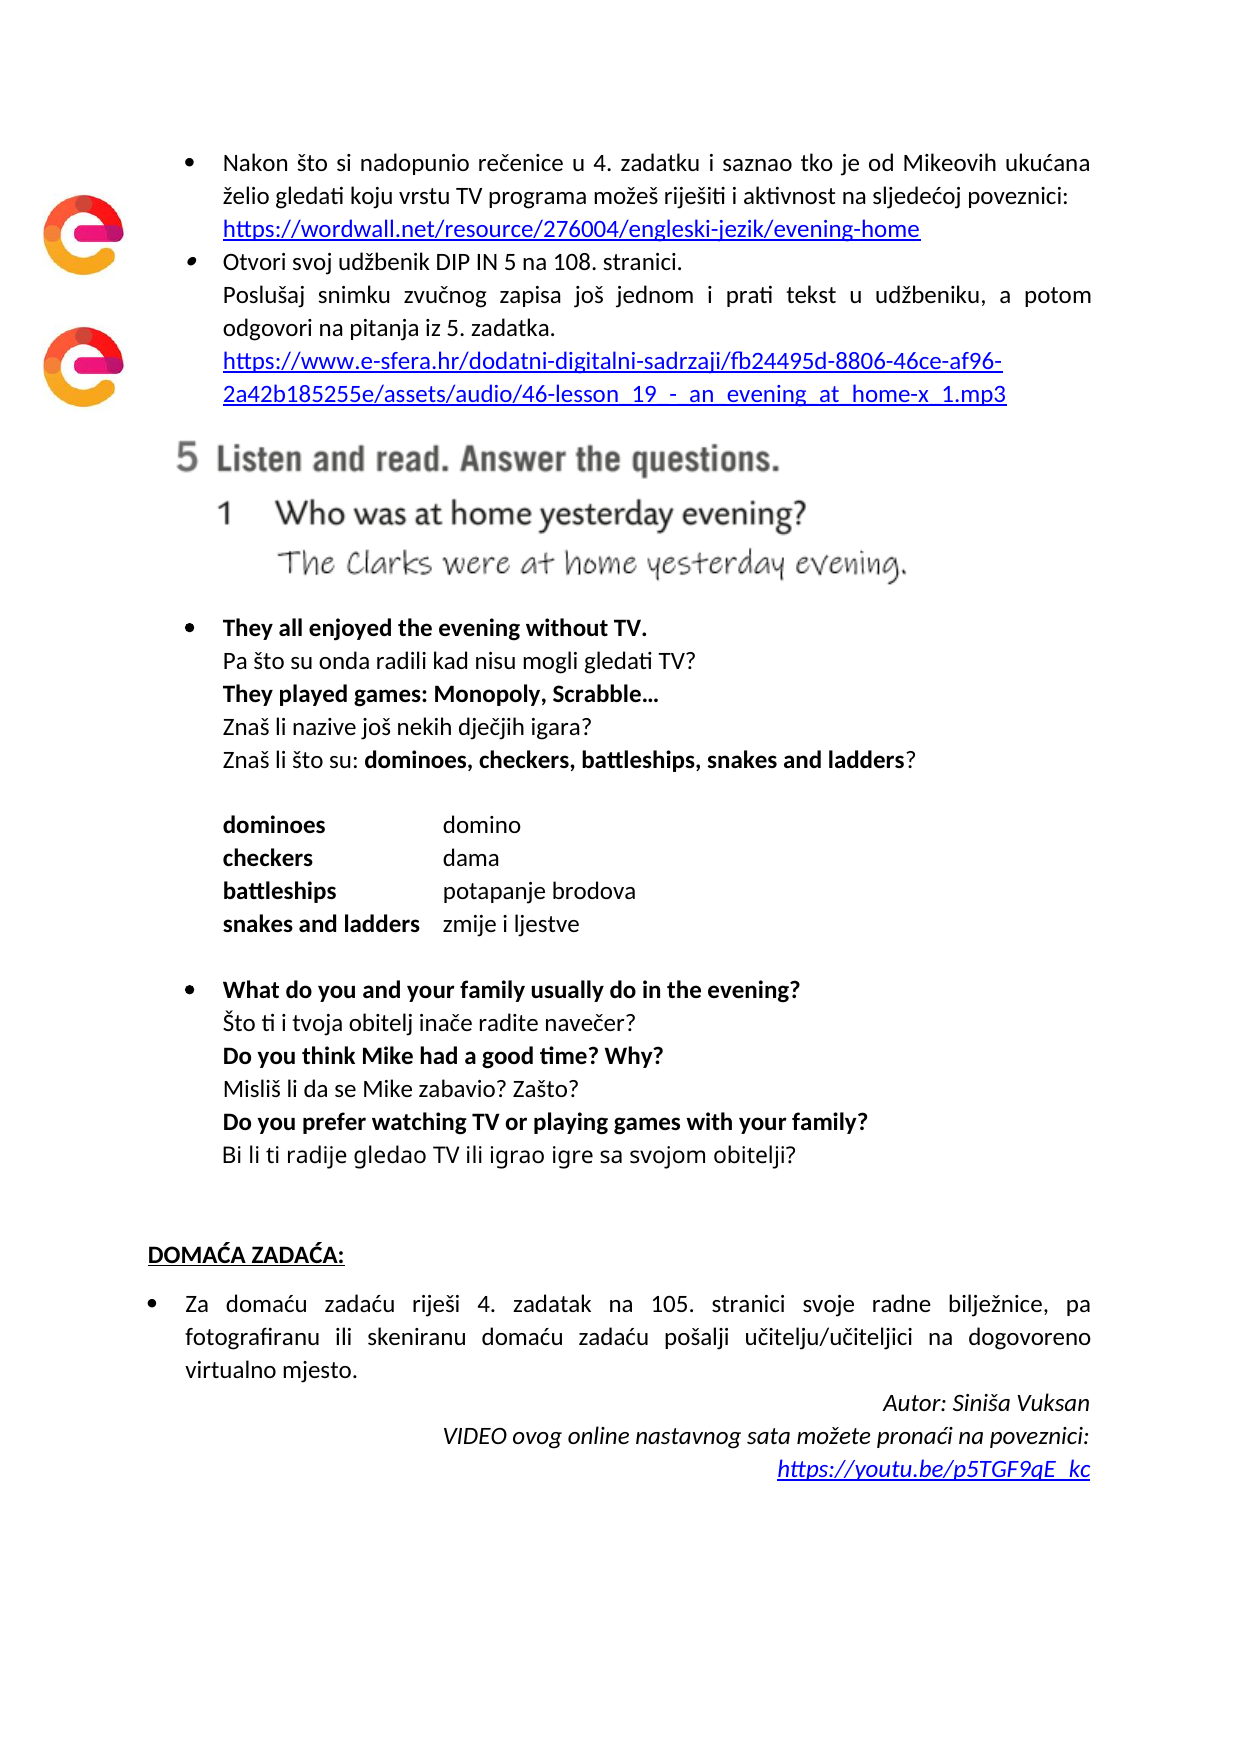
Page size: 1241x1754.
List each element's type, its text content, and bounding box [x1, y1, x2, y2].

list Bi li ti radije gledao TV ili igrao igre sa svojom obitelji? [221, 1139, 1093, 1170]
list battleships potapanje brodova [223, 875, 1093, 906]
list https://youtu.be/p5TGF9qE_kc [185, 1453, 1093, 1483]
list Do you think Mike had a good time? Why? [223, 1040, 1093, 1071]
picture [17, 168, 148, 299]
list https://wordwall.net/resource/276004/engleski-jezik/evening-home [223, 213, 1093, 244]
list dominoes domino [223, 809, 1093, 840]
list VIDEO ovog online nastavnog sata možete pronaći na poveznici: [185, 1420, 1093, 1451]
list They played games: Monopoly, Scrabble… [223, 678, 1093, 708]
list Pa što su onda radili kad nisu mogli gledati TV? [223, 645, 1093, 676]
list Do you prefer watching TV or playing games with your family? [223, 1106, 1093, 1136]
list Nakon što si nadopunio rečenice u 4. zadatku i saznao tko je od Mikeovih ukućana želio gledati koju vrstu TV programa možeš riješiti i aktivnost na sljedećoj poveznici: [185, 148, 1093, 211]
list Poslušaj snimku zvučnog zapisa još jednom i prati tekst u udžbeniku, a potom odgovori na pitanja iz 5. zadatka. [223, 279, 1093, 343]
list Znaš li što su: dominoes, checkers, battleships, snakes and ladders? [223, 744, 1093, 774]
list Otvori svoj udžbenik DIP IN 5 na 108. stranici. [185, 246, 1093, 277]
picture [17, 300, 1072, 594]
list They all enjoyed the evening without TV. [185, 612, 1093, 643]
text DOMAĆA ZADAĆA: [148, 1239, 1093, 1269]
list Autor: Siniša Vuksan [185, 1387, 1093, 1418]
list snakes and ladders zmije i ljestve [223, 908, 1093, 939]
list Misliš li da se Mike zabavio? Zašto? [223, 1073, 1093, 1103]
list Što ti i tvoja obitelj inače radite navečer? [223, 1007, 1093, 1038]
list Za domaću zadaću riješi 4. zadatak na 105. stranici svoje radne bilježnice, pa fotografiranu ili skeniranu domaću zadaću pošalji učitelju/učiteljici na dogovoreno virtualno mjesto. [148, 1288, 1093, 1385]
list What do you and your family usually do in the evening? [185, 974, 1093, 1005]
list checkers dama [223, 842, 1093, 873]
list https://www.e-sfera.hr/dodatni-digitalni-sadrzaji/fb24495d-8806-46ce-af96-2a42b185255e/assets/audio/46-lesson_19_-_an_evening_at_home-x_1.mp3 [223, 345, 1093, 408]
list Znaš li nazive još nekih dječjih igara? [223, 711, 1093, 741]
